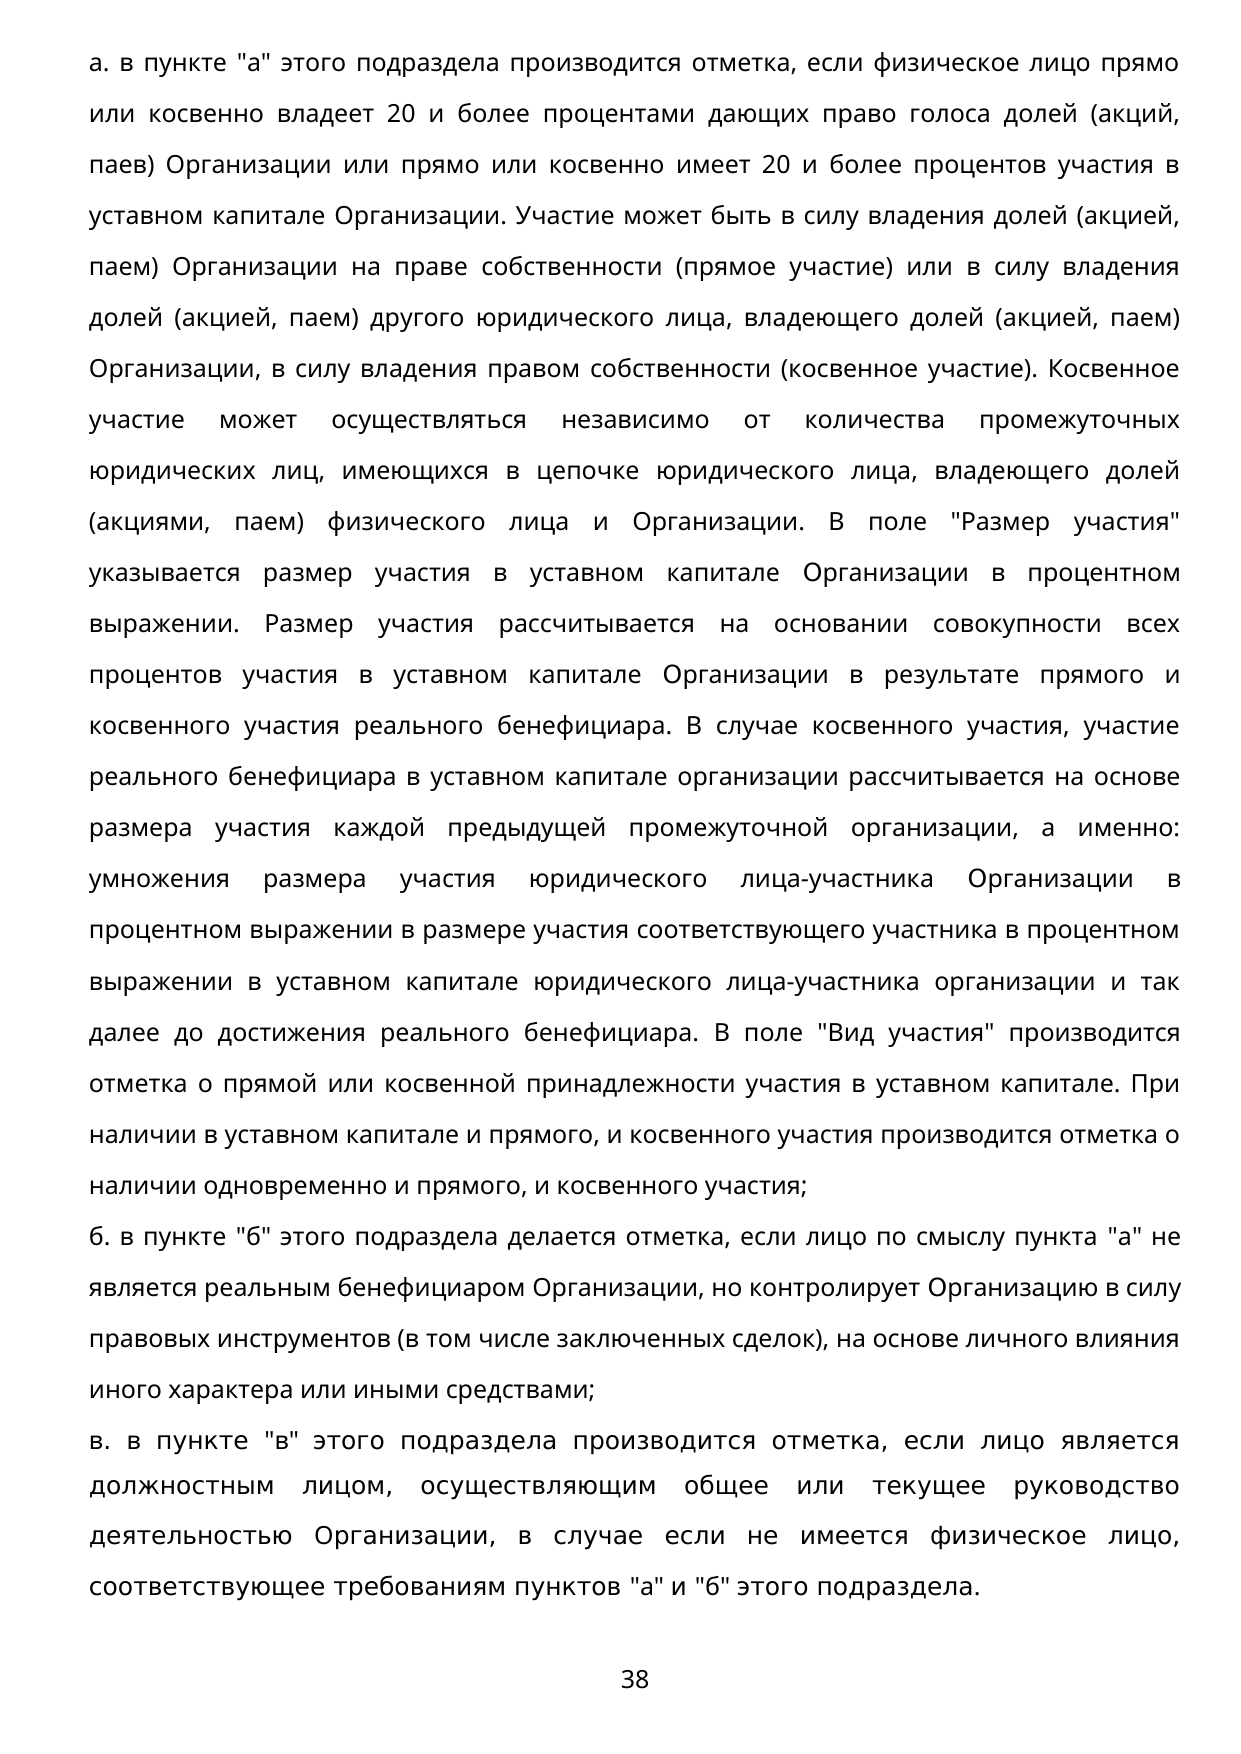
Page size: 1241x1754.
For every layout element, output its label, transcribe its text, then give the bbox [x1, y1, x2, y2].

text а. в пункте "а" этого подраздела производится отметка, если физическое лицо прямо или косвенно владеет 20 и более процентами дающих право голоса долей (акций, паев) Организации или прямо или косвенно имеет 20 и более процентов участия в уставном капитале Организации. Участие может быть в силу владения долей (акцией, паем) Организации на праве собственности (прямое участие) или в силу владения долей (акцией, паем) другого юридического лица, владеющего долей (акцией, паем) Организации, в силу владения правом собственности (косвенное участие). Косвенное участие может осуществляться независимо от количества промежуточных юридических лиц, имеющихся в цепочке юридического лица, владеющего долей (акциями, паем) физического лица и Организации. В поле "Размер участия" указывается размер участия в уставном капитале Օрганизации в процентном выражении. Размер участия рассчитывается на основании совокупности всех процентов участия в уставном капитале Օрганизации в результате прямого и косвенного участия реального бенефициара. В случае косвенного участия, участие реального бенефициара в уставном капитале организации рассчитывается на основе размера участия каждой предыдущей промежуточной организации, а именно: умножения размера участия юридического лица-участника Օрганизации в процентном выражении в размере участия соответствующего участника в процентном выражении в уставном капитале юридического лица-участника организации и так далее до достижения реального бенефициара. В поле "Вид участия" производится отметка о прямой или косвенной принадлежности участия в уставном капитале. При наличии в уставном капитале и прямого, и косвенного участия производится отметка о наличии одновременно и прямого, и косвенного участия; [89, 44, 1181, 1201]
text в. в пункте "в" этого подраздела производится отметка, если лицо является должностным лицом, осуществляющим общее или текущее руководство деятельностью Организации, в случае если не имеется физическое лицо, соответствующее требованиям пунктов "а" и "б" этого подраздела. [89, 1422, 1181, 1602]
text б. в пункте "б" этого подраздела делается отметка, если лицо по смыслу пункта "а" не является реальным бенефициаром Организации, но контролирует Օрганизацию в силу правовых инструментов (в том числе заключенных сделок), на основе личного влияния иного характера или иными средствами; [89, 1218, 1181, 1406]
